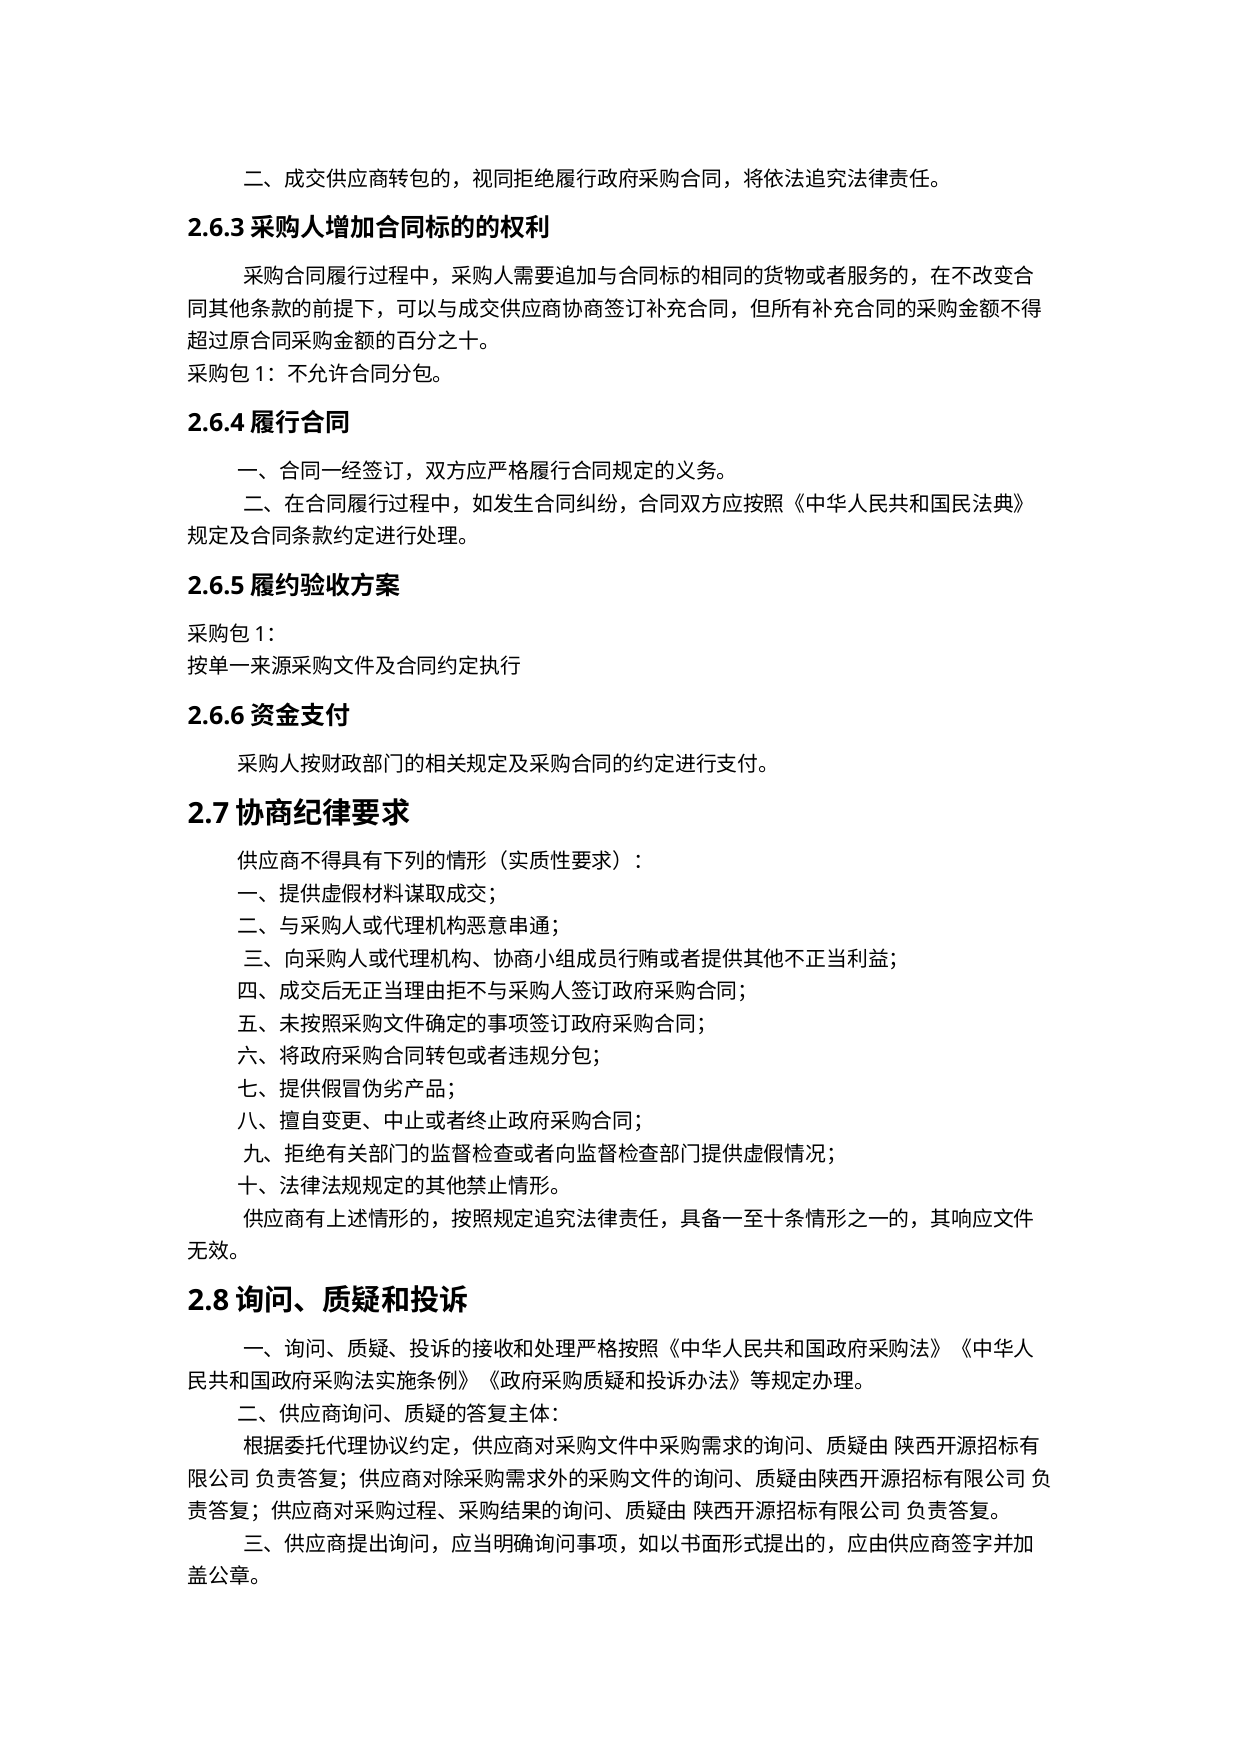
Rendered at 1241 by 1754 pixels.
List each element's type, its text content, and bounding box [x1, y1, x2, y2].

text 采购合同履行过程中，采购人需要追加与合同标的相同的货物或者服务的，在不改变合同其他条款的前提下，可以与成交供应商协商签订补充合同，但所有补充合同的采购金额不得超过原合同采购金额的百分之十。 [187, 259, 1053, 357]
text 2.6.4履行合同 [187, 389, 1053, 454]
text 三、供应商提出询问，应当明确询问事项，如以书面形式提出的，应由供应商签字并加盖公章。 [187, 1527, 1053, 1592]
text 二、供应商询问、质疑的答复主体： [187, 1397, 1053, 1429]
text 七、提供假冒伪劣产品； [187, 1072, 1053, 1104]
text 2.6.6资金支付 [187, 682, 1053, 747]
text 供应商不得具有下列的情形（实质性要求）： [187, 844, 1053, 877]
text 二、成交供应商转包的，视同拒绝履行政府采购合同，将依法追究法律责任。 [187, 162, 1053, 194]
text 二、与采购人或代理机构恶意串通； [187, 909, 1053, 942]
text 供应商有上述情形的，按照规定追究法律责任，具备一至十条情形之一的，其响应文件无效。 [187, 1202, 1053, 1267]
text 采购人按财政部门的相关规定及采购合同的约定进行支付。 [187, 747, 1053, 779]
text 2.6.5履约验收方案 [187, 552, 1053, 617]
text 五、未按照采购文件确定的事项签订政府采购合同； [187, 1007, 1053, 1039]
text 六、将政府采购合同转包或者违规分包； [187, 1039, 1053, 1072]
text 八、擅自变更、中止或者终止政府采购合同； [187, 1104, 1053, 1137]
text 一、合同一经签订，双方应严格履行合同规定的义务。 [187, 454, 1053, 487]
text 2.8询问、质疑和投诉 [187, 1267, 1053, 1332]
text 按单一来源采购文件及合同约定执行 [187, 649, 1053, 682]
text 一、提供虚假材料谋取成交； [187, 877, 1053, 909]
text 二、在合同履行过程中，如发生合同纠纷，合同双方应按照《中华人民共和国民法典》规定及合同条款约定进行处理。 [187, 487, 1053, 552]
text 一、询问、质疑、投诉的接收和处理严格按照《中华人民共和国政府采购法》《中华人民共和国政府采购法实施条例》《政府采购质疑和投诉办法》等规定办理。 [187, 1332, 1053, 1397]
text 十、法律法规规定的其他禁止情形。 [187, 1169, 1053, 1202]
text 采购包1： [187, 617, 1053, 649]
text 三、向采购人或代理机构、协商小组成员行贿或者提供其他不正当利益； [187, 942, 1053, 974]
text 2.7协商纪律要求 [187, 779, 1053, 844]
text 根据委托代理协议约定，供应商对采购文件中采购需求的询问、质疑由 陕西开源招标有限公司 负责答复；供应商对除采购需求外的采购文件的询问、质疑由陕西开源招标有限公司 负责答复；供应商对采购过程、采购结果的询问、质疑由 陕西开源招标有限公司 负责答复。 [187, 1429, 1053, 1527]
text 2.6.3采购人增加合同标的的权利 [187, 194, 1053, 259]
text 九、拒绝有关部门的监督检查或者向监督检查部门提供虚假情况； [187, 1137, 1053, 1169]
text 采购包1：不允许合同分包。 [187, 357, 1053, 389]
text 四、成交后无正当理由拒不与采购人签订政府采购合同； [187, 974, 1053, 1007]
